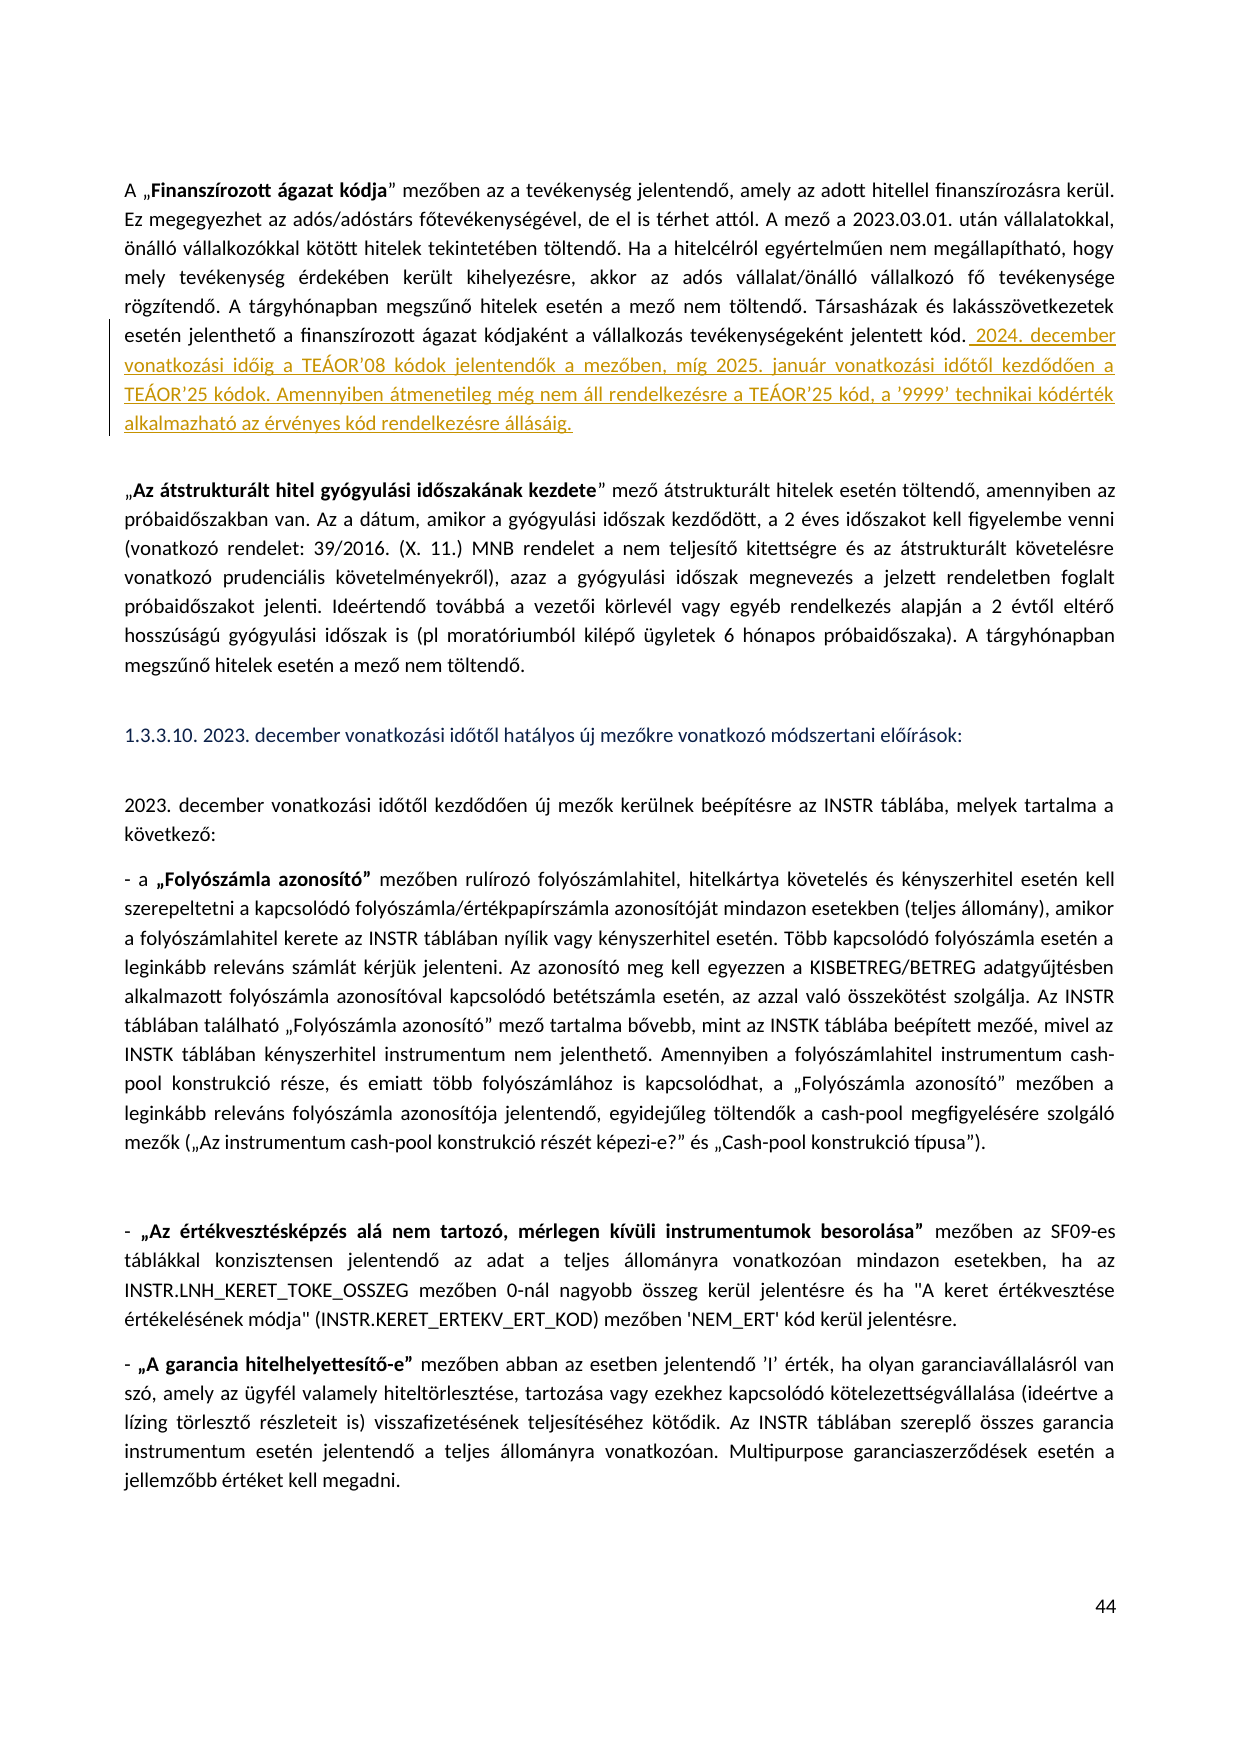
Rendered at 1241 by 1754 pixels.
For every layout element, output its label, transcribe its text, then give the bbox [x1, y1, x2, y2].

text - „A garancia hitelhelyettesítő-e” mezőben abban az esetben jelentendő ’I’ érték, ha olyan garanciavállalásról van szó, amely az ügyfél valamely hiteltörlesztése, tartozása vagy ezekhez kapcsolódó kötelezettségvállalása (ideértve a lízing törlesztő részleteit is) visszafizetésének teljesítéséhez kötődik. Az INSTR táblában szereplő összes garancia instrumentum esetén jelentendő a teljes állományra vonatkozóan. Multipurpose garanciaszerződések esetén a jellemzőbb értéket kell megadni. [124, 1351, 1116, 1493]
subtitle 2023. december vonatkozási időtől hatályos új mezőkre vonatkozó módszertani előírások: [124, 722, 1116, 748]
text A „Finanszírozott ágazat kódja” mezőben az a tevékenység jelentendő, amely az adott hitellel finanszírozásra kerül. Ez megegyezhet az adós/adóstárs főtevékenységével, de el is térhet attól. A mező a 2023.03.01. után vállalatokkal, önálló vállalkozókkal kötött hitelek tekintetében töltendő. Ha a hitelcélról egyértelműen nem megállapítható, hogy mely tevékenység érdekében került kihelyezésre, akkor az adós vállalat/önálló vállalkozó fő tevékenysége rögzítendő. A tárgyhónapban megszűnő hitelek esetén a mező nem töltendő. Társasházak és lakásszövetkezetek esetén jelenthető a finanszírozott ágazat kódjaként a vállalkozás tevékenységeként jelentett kód. [124, 177, 1116, 436]
text - a „Folyószámla azonosító” mezőben rulírozó folyószámlahitel, hitelkártya követelés és kényszerhitel esetén kell szerepeltetni a kapcsolódó folyószámla/értékpapírszámla azonosítóját mindazon esetekben (teljes állomány), amikor a folyószámlahitel kerete az INSTR táblában nyílik vagy kényszerhitel esetén. Több kapcsolódó folyószámla esetén a leginkább releváns számlát kérjük jelenteni. Az azonosító meg kell egyezzen a KISBETREG/BETREG adatgyűjtésben alkalmazott folyószámla azonosítóval kapcsolódó betétszámla esetén, az azzal való összekötést szolgálja. Az INSTR táblában található „Folyószámla azonosító” mező tartalma bővebb, mint az INSTK táblába beépített mezőé, mivel az INSTK táblában kényszerhitel instrumentum nem jelenthető. Amennyiben a folyószámlahitel instrumentum cash-pool konstrukció része, és emiatt több folyószámlához is kapcsolódhat, a „Folyószámla azonosító” mezőben a leginkább releváns folyószámla azonosítója jelentendő, egyidejűleg töltendők a cash-pool megfigyelésére szolgáló mezők („Az instrumentum cash-pool konstrukció részét képezi-e?” és „Cash-pool konstrukció típusa”). [124, 866, 1116, 1154]
text 2023. december vonatkozási időtől kezdődően új mezők kerülnek beépítésre az INSTR táblába, melyek tartalma a következő: [124, 792, 1116, 847]
text „Az átstrukturált hitel gyógyulási időszakának kezdete” mező átstrukturált hitelek esetén töltendő, amennyiben az próbaidőszakban van. Az a dátum, amikor a gyógyulási időszak kezdődött, a 2 éves időszakot kell figyelembe venni (vonatkozó rendelet: 39/2016. (X. 11.) MNB rendelet a nem teljesítő kitettségre és az átstrukturált követelésre vonatkozó prudenciális követelményekről), azaz a gyógyulási időszak megnevezés a jelzett rendeletben foglalt próbaidőszakot jelenti. Ideértendő továbbá a vezetői körlevél vagy egyéb rendelkezés alapján a 2 évtől eltérő hosszúságú gyógyulási időszak is (pl moratóriumból kilépő ügyletek 6 hónapos próbaidőszaka). A tárgyhónapban megszűnő hitelek esetén a mező nem töltendő. [124, 477, 1116, 677]
text - „Az értékvesztésképzés alá nem tartozó, mérlegen kívüli instrumentumok besorolása” mezőben az SF09-es táblákkal konzisztensen jelentendő az adat a teljes állományra vonatkozóan mindazon esetekben, ha az INSTR.LNH_KERET_TOKE_OSSZEG mezőben 0-nál nagyobb összeg kerül jelentésre és ha "A keret értékvesztése értékelésének módja" (INSTR.KERET_ERTEKV_ERT_KOD) mezőben 'NEM_ERT' kód kerül jelentésre. [124, 1218, 1116, 1331]
